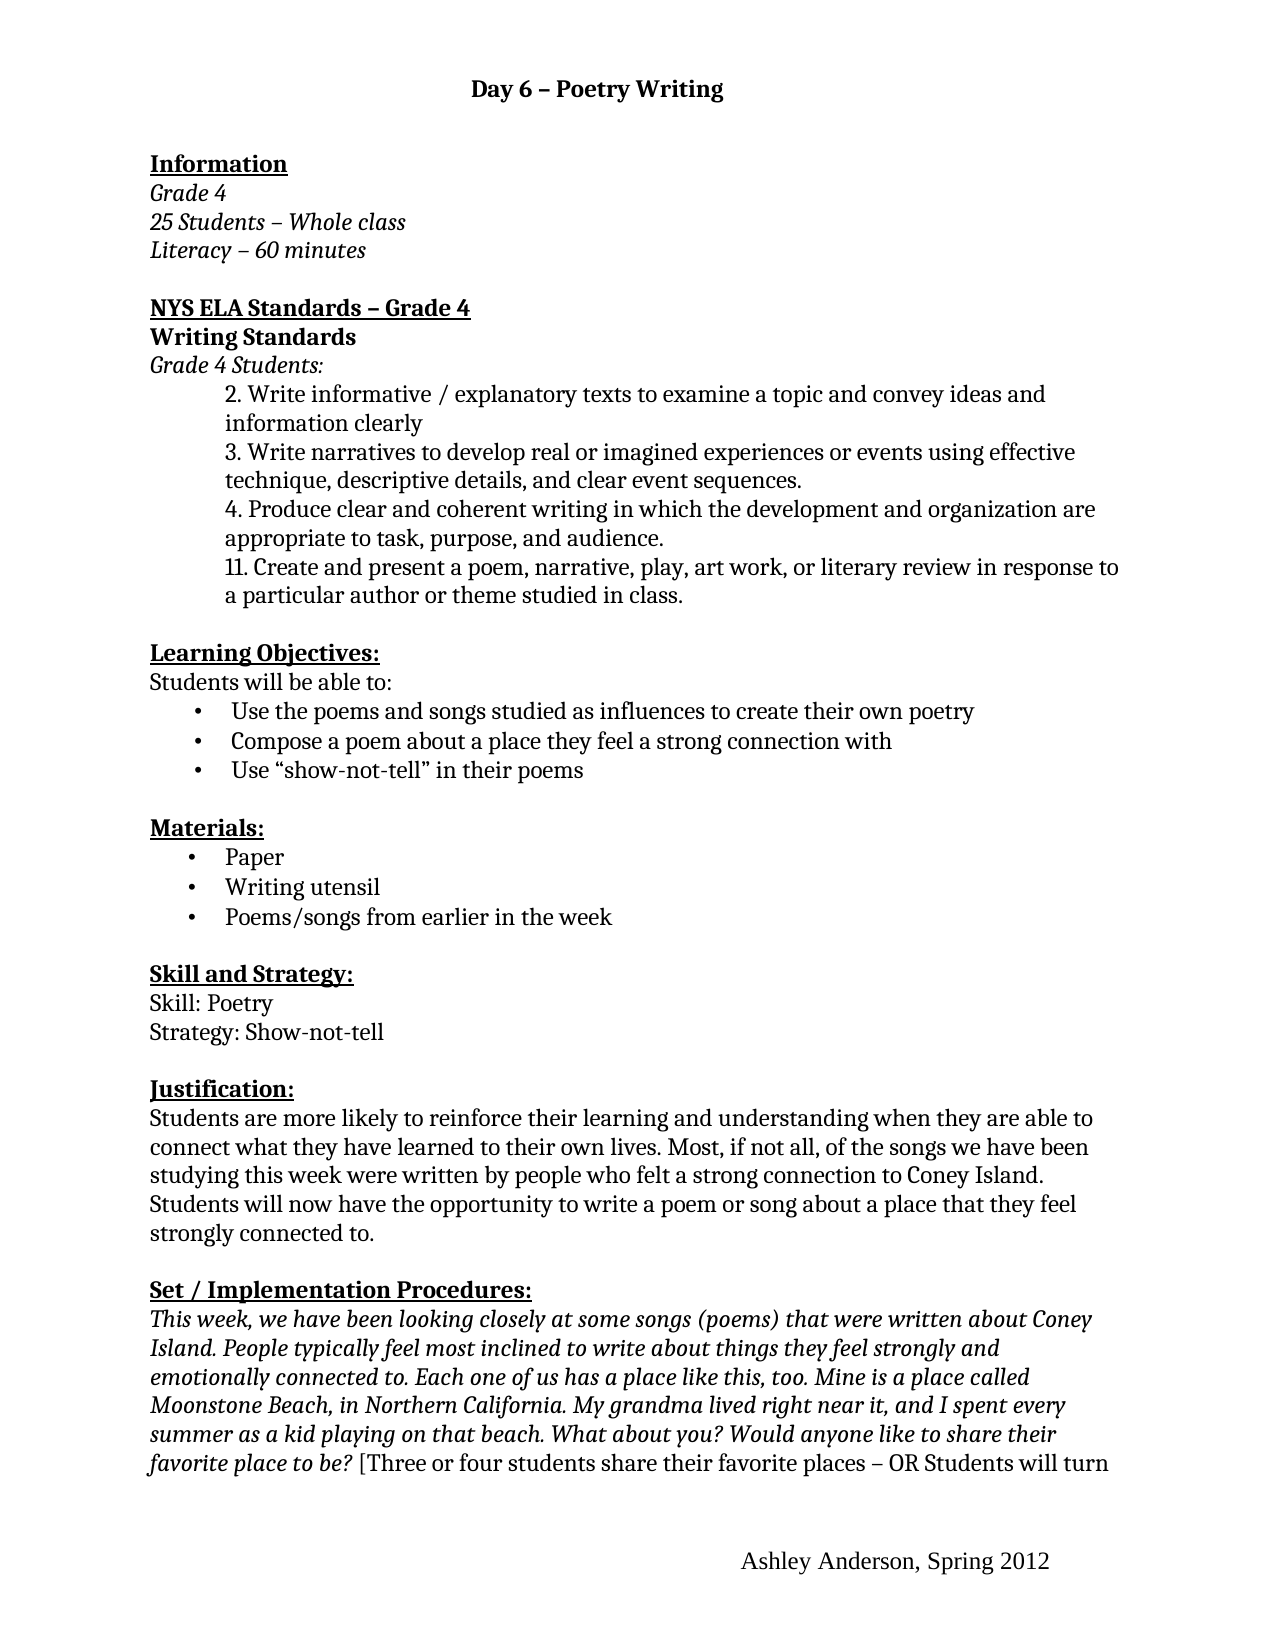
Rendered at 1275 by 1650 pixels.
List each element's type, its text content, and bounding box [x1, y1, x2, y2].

text Skill and Strategy: [150, 960, 1125, 989]
list Use “show-not-tell” in their poems [194, 755, 1125, 785]
text 25 Students – Whole class [150, 207, 1125, 236]
text Skill: Poetry [150, 989, 1125, 1017]
text Strategy: Show-not-tell [150, 1017, 1125, 1046]
text Students will be able to: [150, 667, 1125, 696]
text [150, 1305, 1125, 1477]
text 11. Create and present a poem, narrative, play, art work, or literary review in response to a particular author or theme studied in class. [225, 552, 1125, 610]
text Students are more likely to reinforce their learning and understanding when they are able to connect what they have learned to their own lives. Most, if not all, of the songs we have been studying this week were written by people who felt a strong connection to Coney Island. Students will now have the opportunity to write a poem or song about a place that they feel strongly connected to. [150, 1104, 1125, 1247]
list Compose a poem about a place they feel a strong connection with [194, 726, 1125, 755]
text Justification: [150, 1075, 1125, 1104]
list Writing utensil [187, 872, 1125, 902]
text Writing Standards [150, 322, 1125, 351]
text Materials: [150, 814, 1125, 842]
text Grade 4 Students: [150, 351, 1125, 380]
text Information [150, 150, 1125, 179]
text 4. Produce clear and coherent writing in which the development and organization are appropriate to task, purpose, and audience. [225, 495, 1125, 552]
text Learning Objectives: [150, 639, 1125, 667]
text Literacy – 60 minutes [150, 236, 1125, 265]
list Paper [187, 842, 1125, 872]
text 3. Write narratives to develop real or imagined experiences or events using effective technique, descriptive details, and clear event sequences. [225, 437, 1125, 495]
text Grade 4 [150, 179, 1125, 207]
list Poems/songs from earlier in the week [187, 902, 1125, 931]
text Set / Implementation Procedures: [150, 1276, 1125, 1305]
text NYS ELA Standards – Grade 4 [150, 294, 1125, 322]
text 2. Write informative / explanatory texts to examine a topic and convey ideas and information clearly [225, 380, 1125, 437]
list Use the poems and songs studied as influences to create their own poetry [194, 696, 1125, 726]
